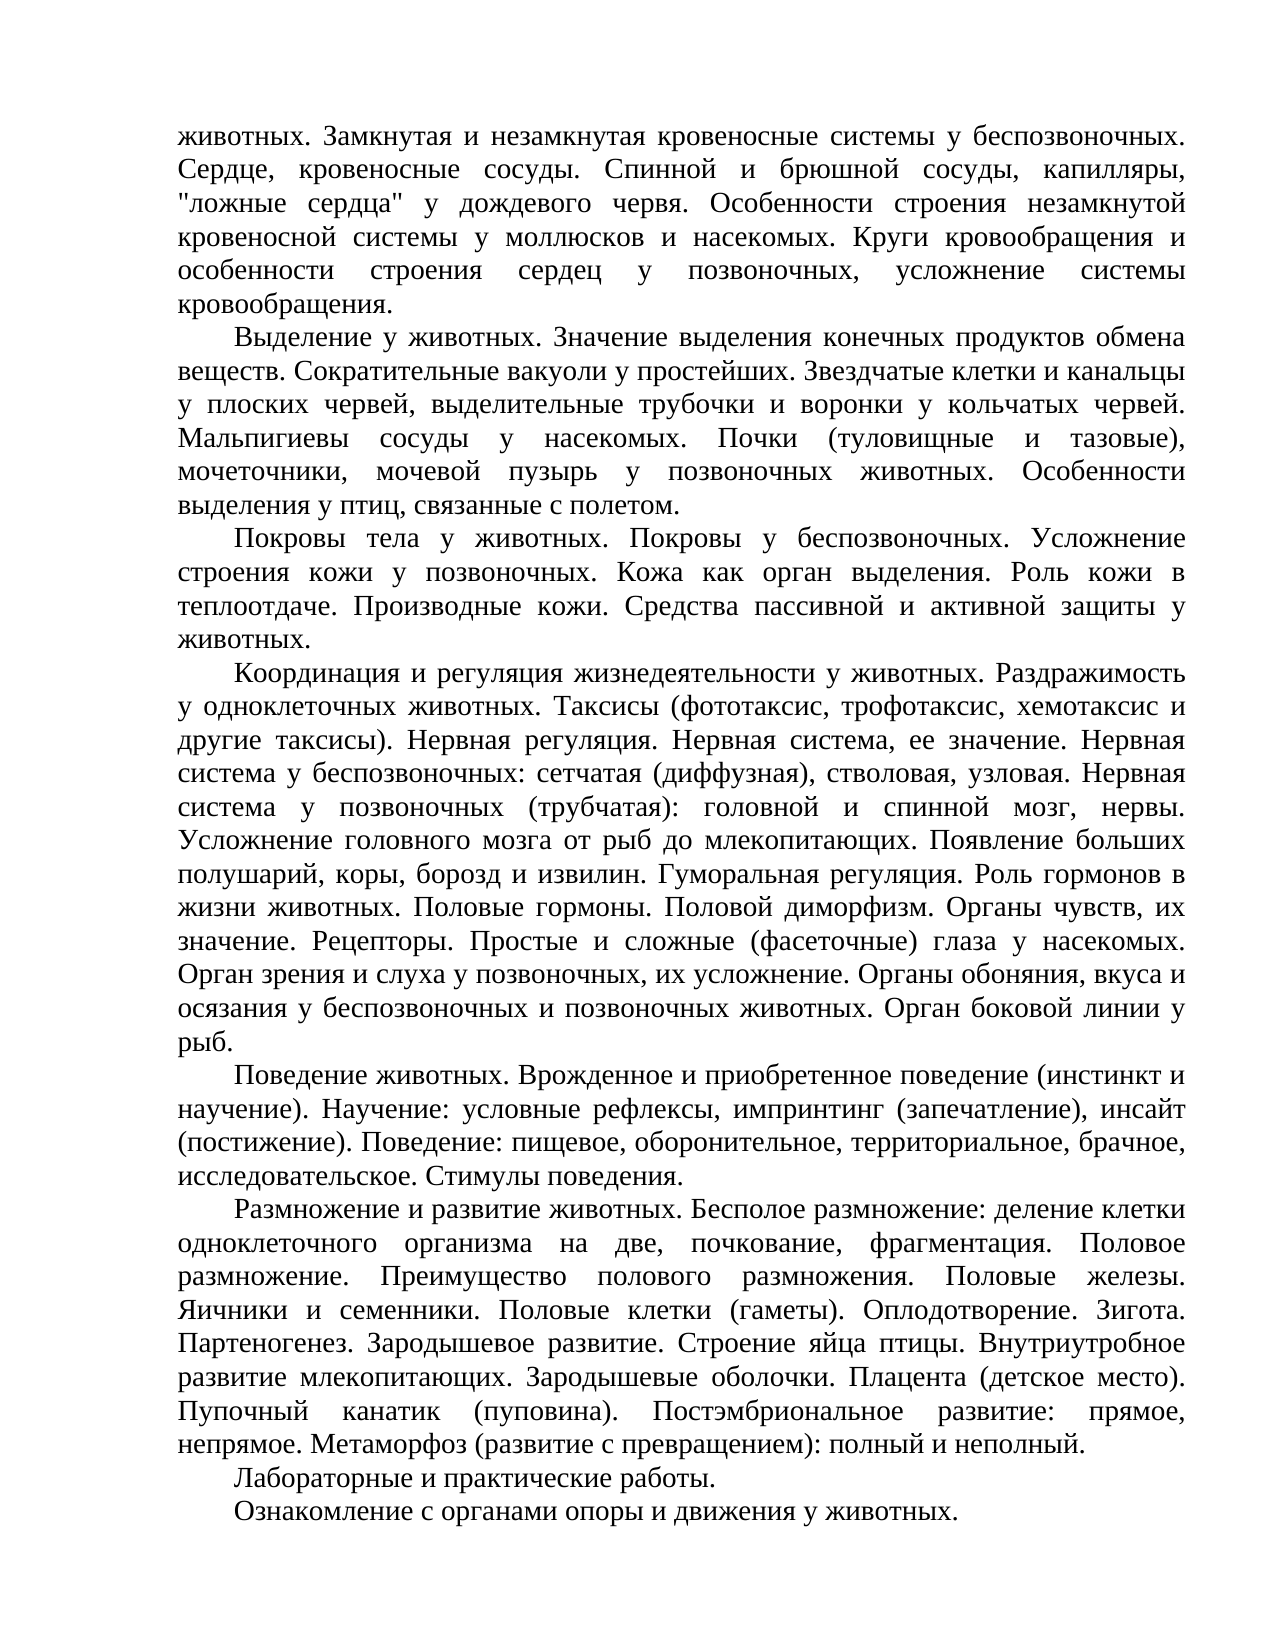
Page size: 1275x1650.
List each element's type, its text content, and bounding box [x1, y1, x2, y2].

text Покровы тела у животных. Покровы у беспозвоночных. Усложнение строения кожи у позвоночных. Кожа как орган выделения. Роль кожи в теплоотдаче. Производные кожи. Средства пассивной и активной защиты у животных. [177, 521, 1186, 655]
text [177, 118, 1186, 319]
text Ознакомление с органами опоры и движения у животных. [177, 1493, 1186, 1527]
text Лабораторные и практические работы. [177, 1460, 1186, 1493]
text Поведение животных. Врожденное и приобретенное поведение (инстинкт и научение). Научение: условные рефлексы, импринтинг (запечатление), инсайт (постижение). Поведение: пищевое, оборонительное, территориальное, брачное, исследовательское. Стимулы поведения. [177, 1057, 1186, 1191]
text Координация и регуляция жизнедеятельности у животных. Раздражимость у одноклеточных животных. Таксисы (фототаксис, трофотаксис, хемотаксис и другие таксисы). Нервная регуляция. Нервная система, ее значение. Нервная система у беспозвоночных: сетчатая (диффузная), стволовая, узловая. Нервная система у позвоночных (трубчатая): головной и спинной мозг, нервы. Усложнение головного мозга от рыб до млекопитающих. Появление больших полушарий, коры, борозд и извилин. Гуморальная регуляция. Роль гормонов в жизни животных. Половые гормоны. Половой диморфизм. Органы чувств, их значение. Рецепторы. Простые и сложные (фасеточные) глаза у насекомых. Орган зрения и слуха у позвоночных, их усложнение. Органы обоняния, вкуса и осязания у беспозвоночных и позвоночных животных. Орган боковой линии у рыб. [177, 655, 1186, 1057]
text Размножение и развитие животных. Бесполое размножение: деление клетки одноклеточного организма на две, почкование, фрагментация. Половое размножение. Преимущество полового размножения. Половые железы. Яичники и семенники. Половые клетки (гаметы). Оплодотворение. Зигота. Партеногенез. Зародышевое развитие. Строение яйца птицы. Внутриутробное развитие млекопитающих. Зародышевые оболочки. Плацента (детское место). Пупочный канатик (пуповина). Постэмбриональное развитие: прямое, непрямое. Метаморфоз (развитие с превращением): полный и неполный. [177, 1191, 1186, 1460]
text Выделение у животных. Значение выделения конечных продуктов обмена веществ. Сократительные вакуоли у простейших. Звездчатые клетки и канальцы у плоских червей, выделительные трубочки и воронки у кольчатых червей. Мальпигиевы сосуды у насекомых. Почки (туловищные и тазовые), мочеточники, мочевой пузырь у позвоночных животных. Особенности выделения у птиц, связанные с полетом. [177, 319, 1186, 521]
